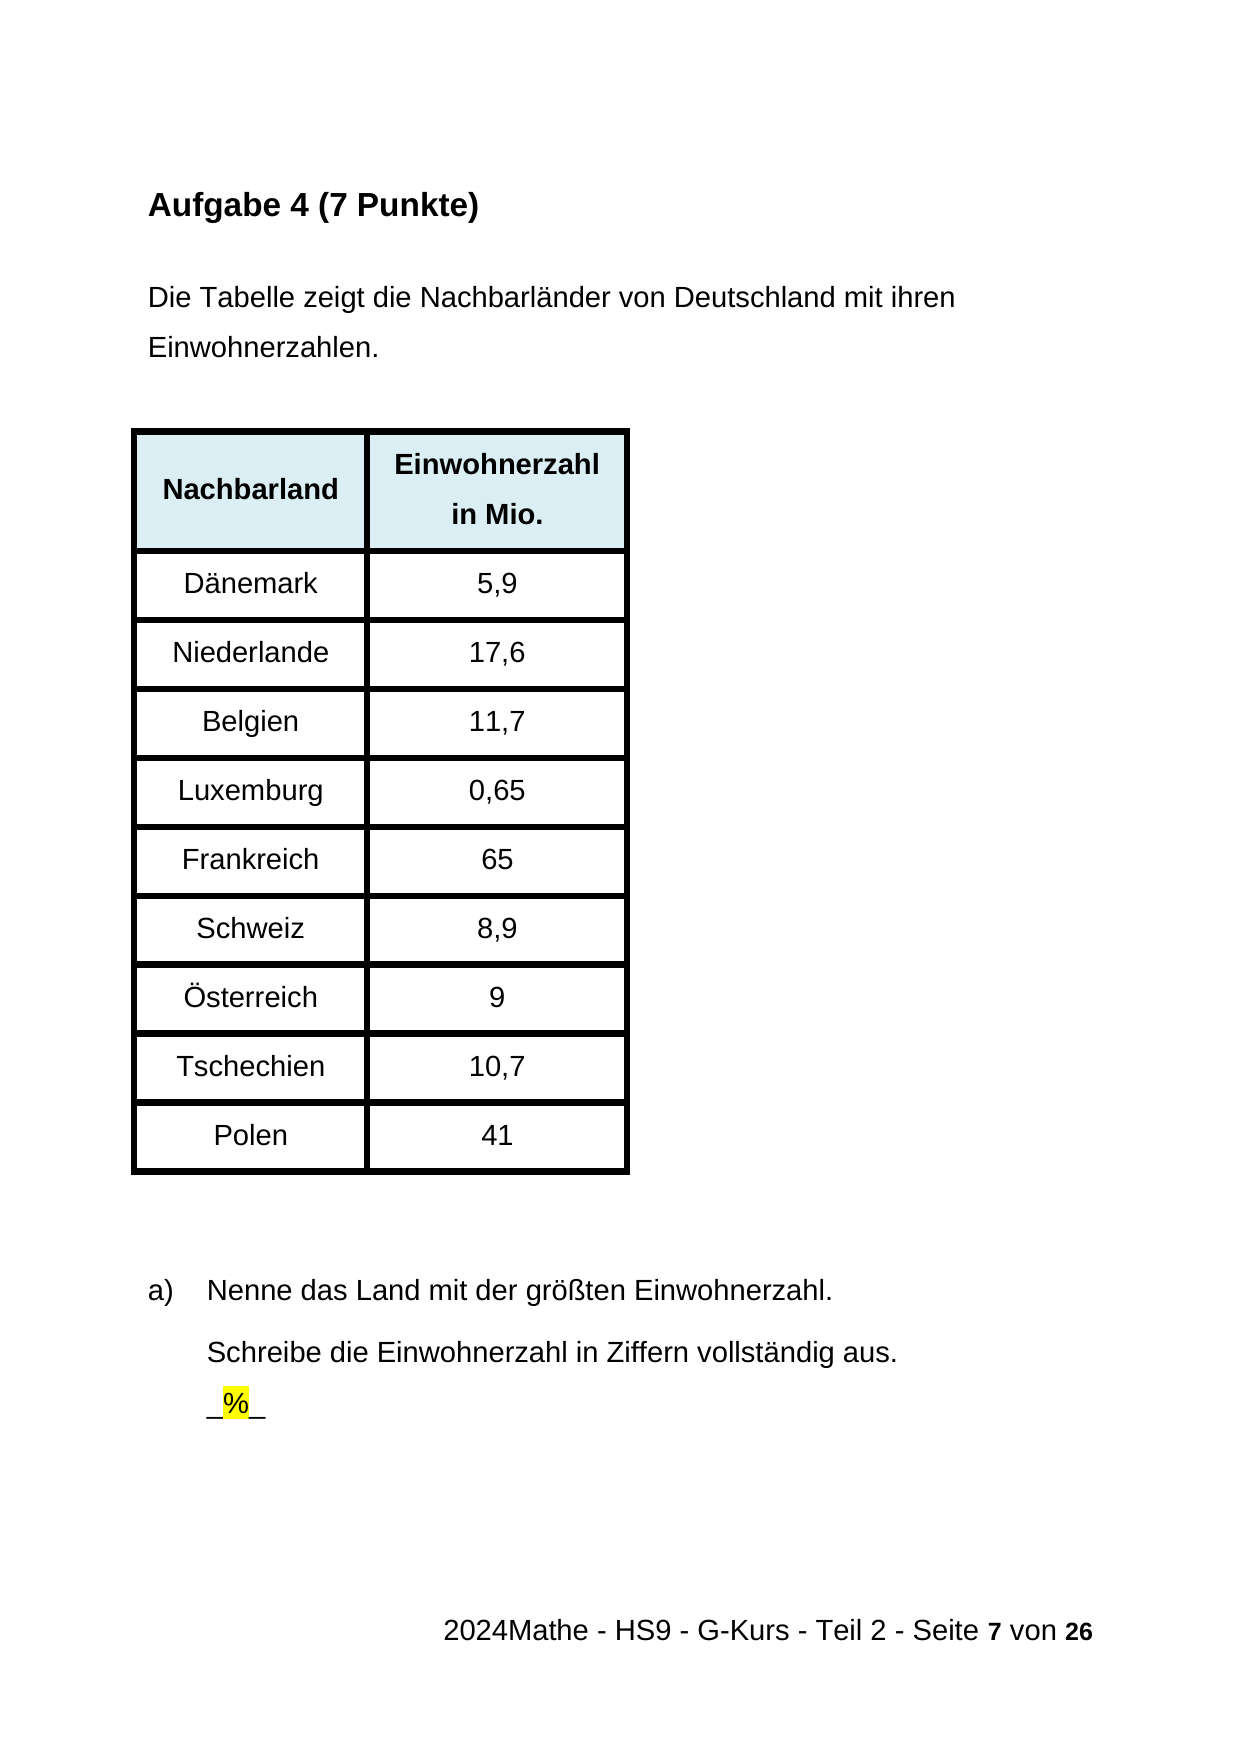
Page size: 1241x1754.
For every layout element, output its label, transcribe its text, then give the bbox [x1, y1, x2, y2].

subtitle Aufgabe 4 (7 Punkte) [148, 185, 1093, 223]
table_cell 11,7 [370, 692, 624, 754]
table_cell Österreich [137, 968, 364, 1030]
table_cell Polen [137, 1106, 364, 1168]
table_cell Belgien [137, 692, 364, 754]
table_cell Schweiz [137, 899, 364, 961]
list a) Nenne das Land mit der größten Einwohnerzahl. [148, 1273, 1093, 1306]
table_cell 41 [370, 1106, 624, 1168]
text Die Tabelle zeigt die Nachbarländer von Deutschland mit ihren Einwohnerzahlen. [148, 280, 1093, 364]
table_cell 0,65 [370, 761, 624, 823]
table_cell 10,7 [370, 1037, 624, 1099]
table_cell 8,9 [370, 899, 624, 961]
table_cell 17,6 [370, 623, 624, 686]
table_cell Frankreich [137, 830, 364, 892]
table_cell Dänemark [137, 554, 364, 617]
table_header Nachbarland [137, 435, 364, 548]
table_cell Niederlande [137, 623, 364, 686]
table_cell 9 [370, 968, 624, 1030]
table_cell 65 [370, 830, 624, 892]
table_cell Tschechien [137, 1037, 364, 1099]
table_header Einwohnerzahl in Mio. [370, 435, 624, 548]
table_cell 5,9 [370, 554, 624, 617]
list Schreibe die Einwohnerzahl in Ziffern vollständig aus. _%_ [207, 1336, 1093, 1419]
table_cell Luxemburg [137, 761, 364, 823]
